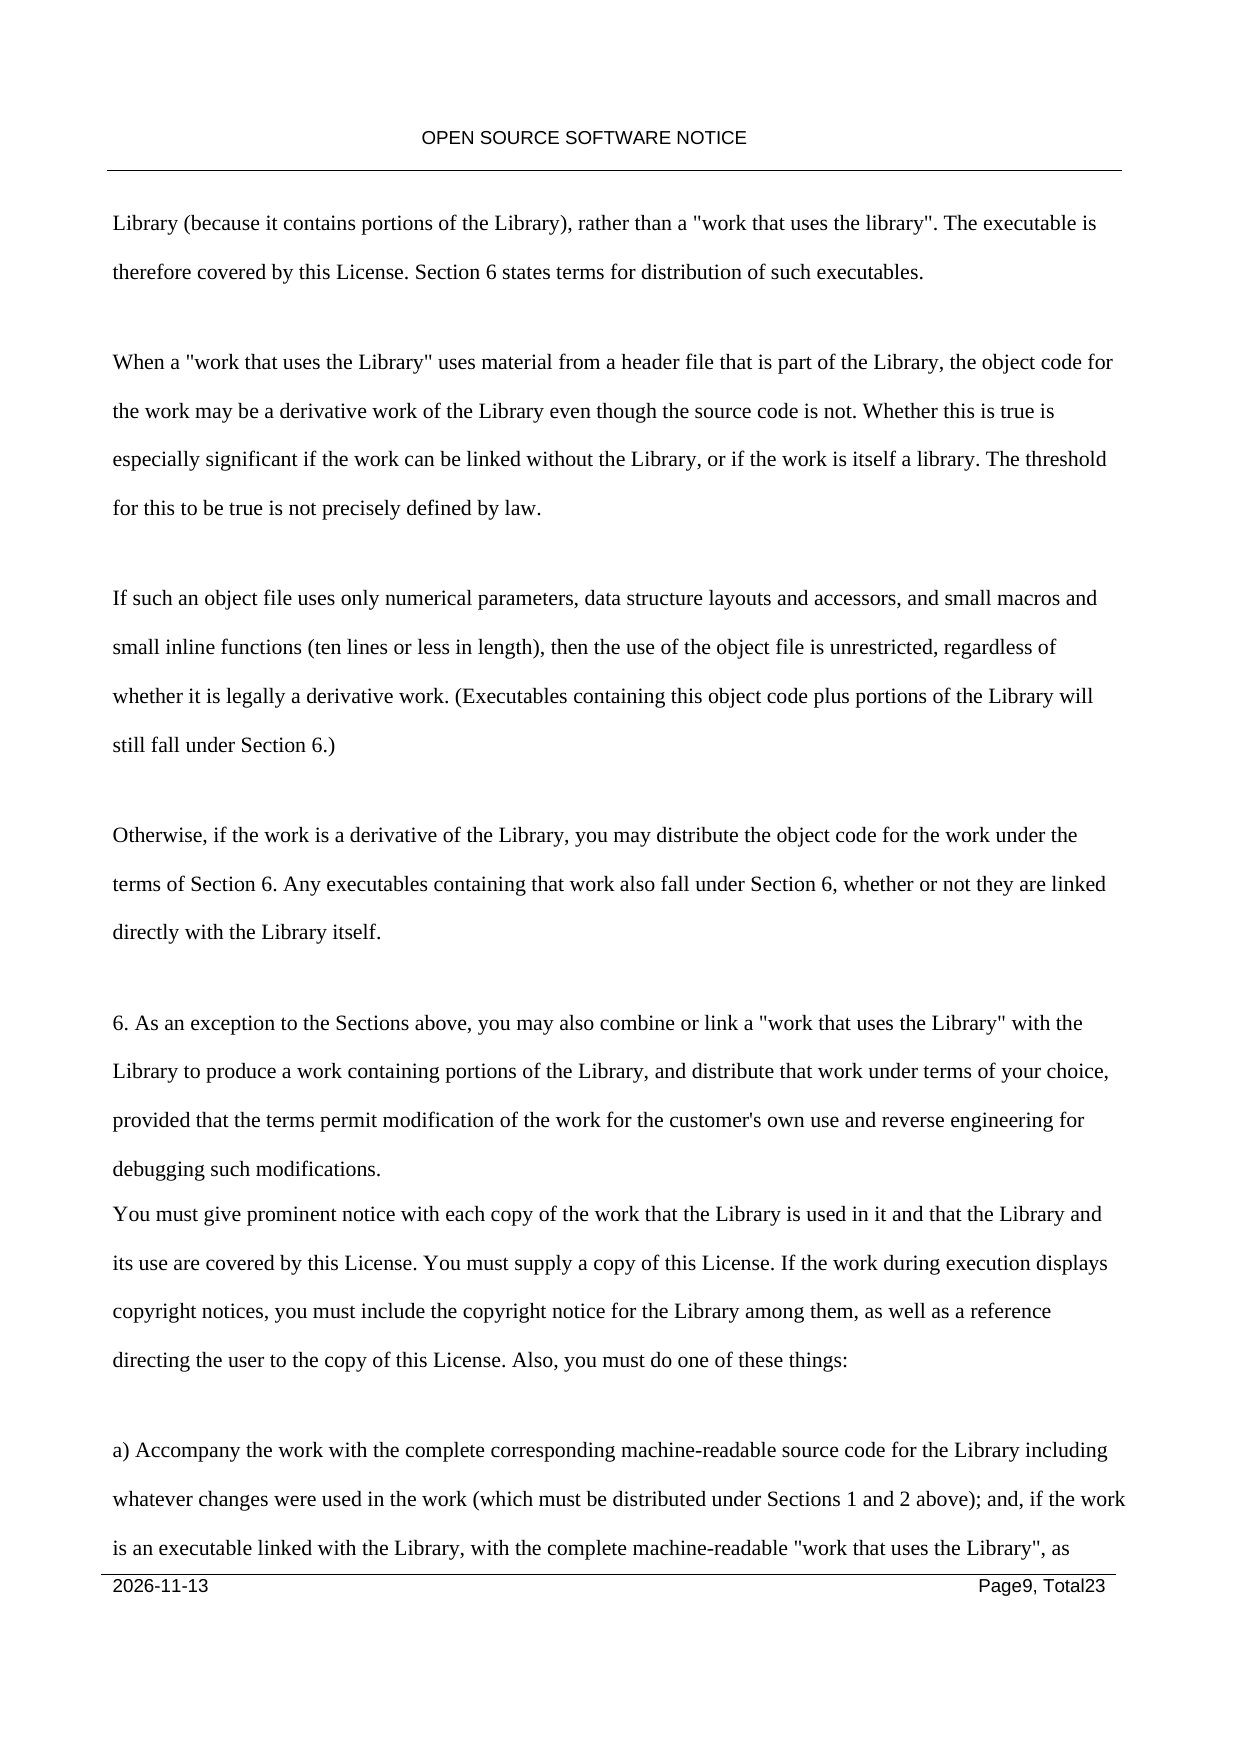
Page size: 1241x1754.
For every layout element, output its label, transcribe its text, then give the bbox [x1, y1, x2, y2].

text When a "work that uses the Library" uses material from a header file that is part of the Library, the object code for the work may be a derivative work of the Library even though the source code is not. Whether this is true is especially significant if the work can be linked without the Library, or if the work is itself a library. The threshold for this to be true is not precisely defined by law. [112, 345, 1128, 524]
text 6. As an exception to the Sections above, you may also combine or link a "work that uses the Library" with the Library to produce a work containing portions of the Library, and distribute that work under terms of your choice, provided that the terms permit modification of the work for the customer's own use and reverse engineering for debugging such modifications. [112, 1006, 1128, 1185]
text If such an object file uses only numerical parameters, data structure layouts and accessors, and small macros and small inline functions (ten lines or less in length), then the use of the object file is unrestricted, regardless of whether it is legally a derivative work. (Executables containing this object code plus portions of the Library will still fall under Section 6.) [112, 582, 1128, 761]
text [112, 206, 1128, 288]
text Otherwise, if the work is a derivative of the Library, you may distribute the object code for the work under the terms of Section 6. Any executables containing that work also fall under Section 6, whether or not they are linked directly with the Library itself. [112, 818, 1128, 948]
text You must give prominent notice with each copy of the work that the Library is used in it and that the Library and its use are covered by this License. You must supply a copy of this License. If the work during execution displays copyright notices, you must include the copyright notice for the Library among them, as well as a reference directing the user to the copy of this License. Also, you must do one of these things: [112, 1197, 1128, 1376]
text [112, 1434, 1128, 1564]
